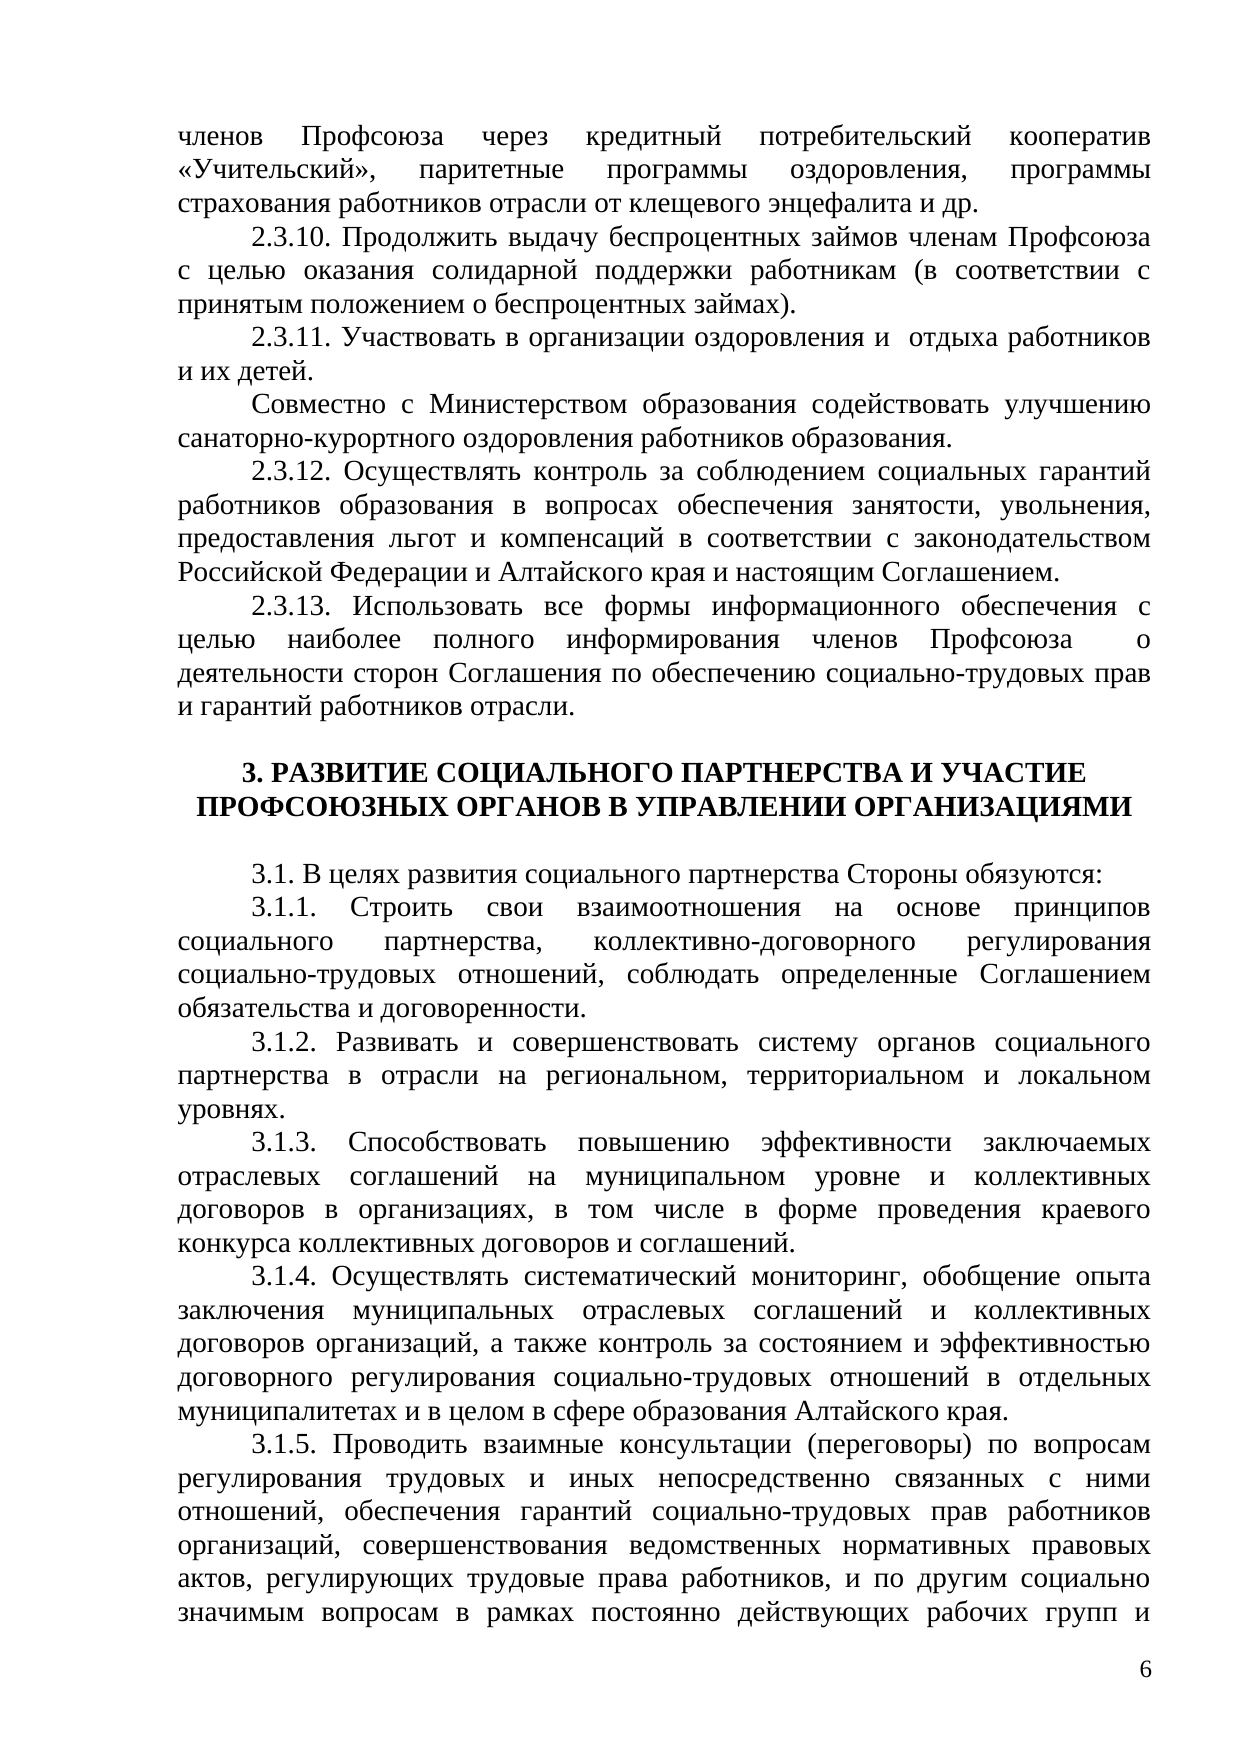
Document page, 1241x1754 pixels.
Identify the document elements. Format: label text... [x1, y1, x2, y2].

text 3.1.4. Осуществлять систематический мониторинг, обобщение опыта заключения муниципальных отраслевых соглашений и коллективных договоров организаций, а также контроль за состоянием и эффективностью договорного регулирования социально-трудовых отношений в отдельных муниципалитетах и в целом в сфере образования Алтайского края. [177, 1258, 1152, 1426]
text 3.1.1. Строить свои взаимоотношения на основе принципов социального партнерства, коллективно-договорного регулирования социально-трудовых отношений, соблюдать определенные Соглашением обязательства и договоренности. [177, 889, 1152, 1024]
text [177, 1426, 1152, 1627]
text 3.1.2. Развивать и совершенствовать систему органов социального партнерства в отрасли на региональном, территориальном и локальном уровнях. [177, 1024, 1152, 1124]
text Совместно с Министерством образования содействовать улучшению санаторно-курортного оздоровления работников образования. [177, 386, 1152, 453]
text 3.1.3. Способствовать повышению эффективности заключаемых отраслевых соглашений на муниципальном уровне и коллективных договоров в организациях, в том числе в форме проведения краевого конкурса коллективных договоров и соглашений. [177, 1124, 1152, 1258]
text 2.3.10. Продолжить выдачу беспроцентных займов членам Профсоюза с целью оказания солидарной поддержки работникам (в соответствии с принятым положением о беспроцентных займах). [177, 219, 1152, 319]
text 3.1. В целях развития социального партнерства Стороны обязуются: [177, 856, 1152, 889]
text 2.3.11. Участвовать в организации оздоровления и отдыха работников и их детей. [177, 319, 1152, 386]
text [177, 118, 1152, 219]
text 2.3.12. Осуществлять контроль за соблюдением социальных гарантий работников образования в вопросах обеспечения занятости, увольнения, предоставления льгот и компенсаций в соответствии с законодательством Российской Федерации и Алтайского края и настоящим Соглашением. [177, 453, 1152, 588]
text 3. РАЗВИТИЕ СОЦИАЛЬНОГО ПАРТНЕРСТВА И УЧАСТИЕ [177, 755, 1152, 789]
text ПРОФСОЮЗНЫХ ОРГАНОВ В УПРАВЛЕНИИ ОРГАНИЗАЦИЯМИ [177, 789, 1152, 822]
text 2.3.13. Использовать все формы информационного обеспечения с целью наиболее полного информирования членов Профсоюза о деятельности сторон Соглашения по обеспечению социально-трудовых прав и гарантий работников отрасли. [177, 588, 1152, 722]
